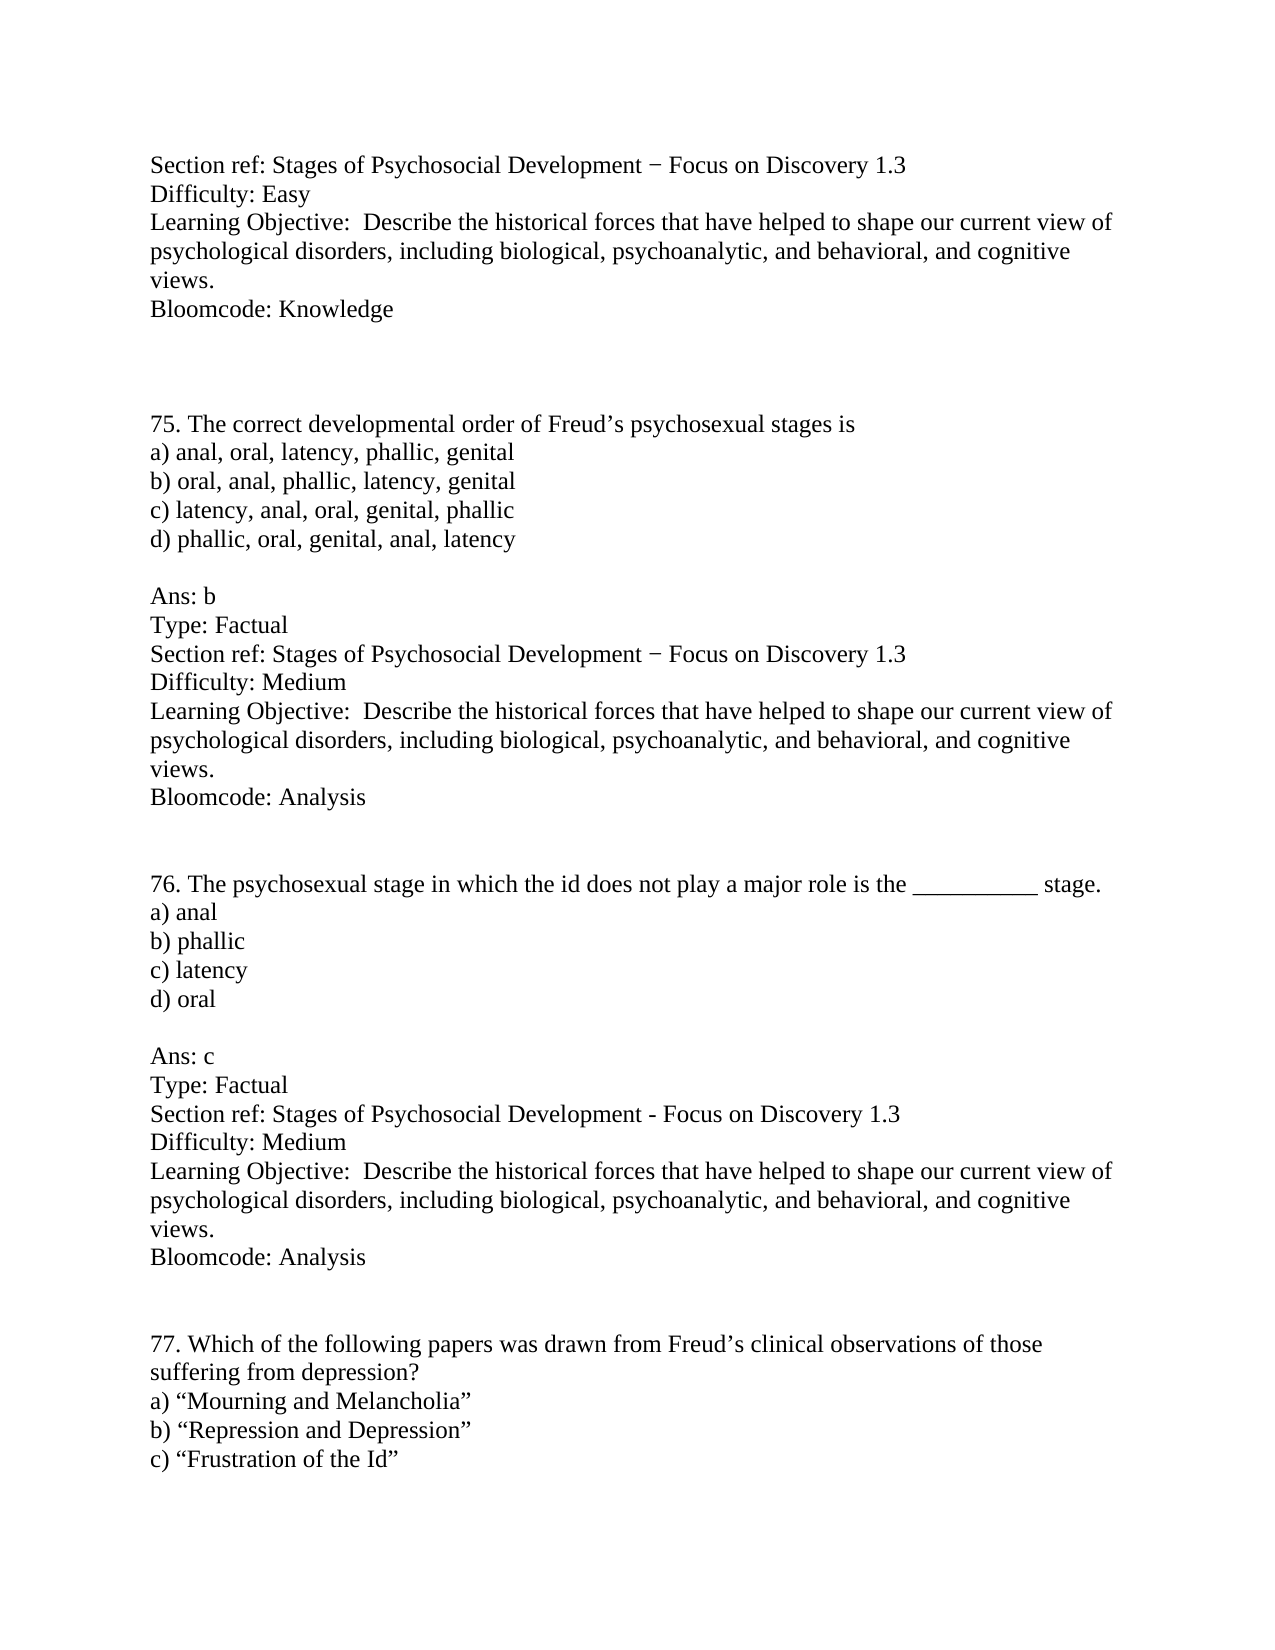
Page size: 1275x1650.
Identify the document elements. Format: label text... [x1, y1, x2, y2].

text Section ref: Stages of Psychosocial Development - Focus on Discovery 1.3 [150, 1099, 1125, 1127]
text c) “Frustration of the Id” [150, 1444, 1125, 1472]
text Ans: c [150, 1041, 1125, 1070]
text d) oral [150, 984, 1125, 1012]
text c) latency, anal, oral, genital, phallic [150, 495, 1125, 524]
text Difficulty: Medium [150, 667, 1125, 696]
text Difficulty: Easy [150, 179, 1125, 207]
text b) oral, anal, phallic, latency, genital [150, 466, 1125, 495]
text Type: Factual [150, 610, 1125, 639]
text b) phallic [150, 926, 1125, 955]
text Bloomcode: Analysis [150, 1242, 1125, 1271]
text 77. Which of the following papers was drawn from Freud’s clinical observations of those suffering from depression? [150, 1329, 1125, 1386]
text d) phallic, oral, genital, anal, latency [150, 524, 1125, 552]
text 75. The correct developmental order of Freud’s psychosexual stages is [150, 409, 1125, 437]
text Ans: b [150, 581, 1125, 610]
text b) “Repression and Depression” [150, 1415, 1125, 1444]
text c) latency [150, 955, 1125, 984]
text Section ref: Stages of Psychosocial Development − Focus on Discovery 1.3 [150, 639, 1125, 667]
text Difficulty: Medium [150, 1127, 1125, 1156]
text a) anal, oral, latency, phallic, genital [150, 437, 1125, 466]
text a) anal [150, 897, 1125, 926]
text a) “Mourning and Melancholia” [150, 1386, 1125, 1415]
text Type: Factual [150, 1070, 1125, 1099]
text Section ref: Stages of Psychosocial Development − Focus on Discovery 1.3 [150, 150, 1125, 179]
text 76. The psychosexual stage in which the id does not play a major role is the __________ stage. [150, 869, 1125, 897]
text Bloomcode: Knowledge [150, 294, 1125, 322]
text Bloomcode: Analysis [150, 782, 1125, 811]
